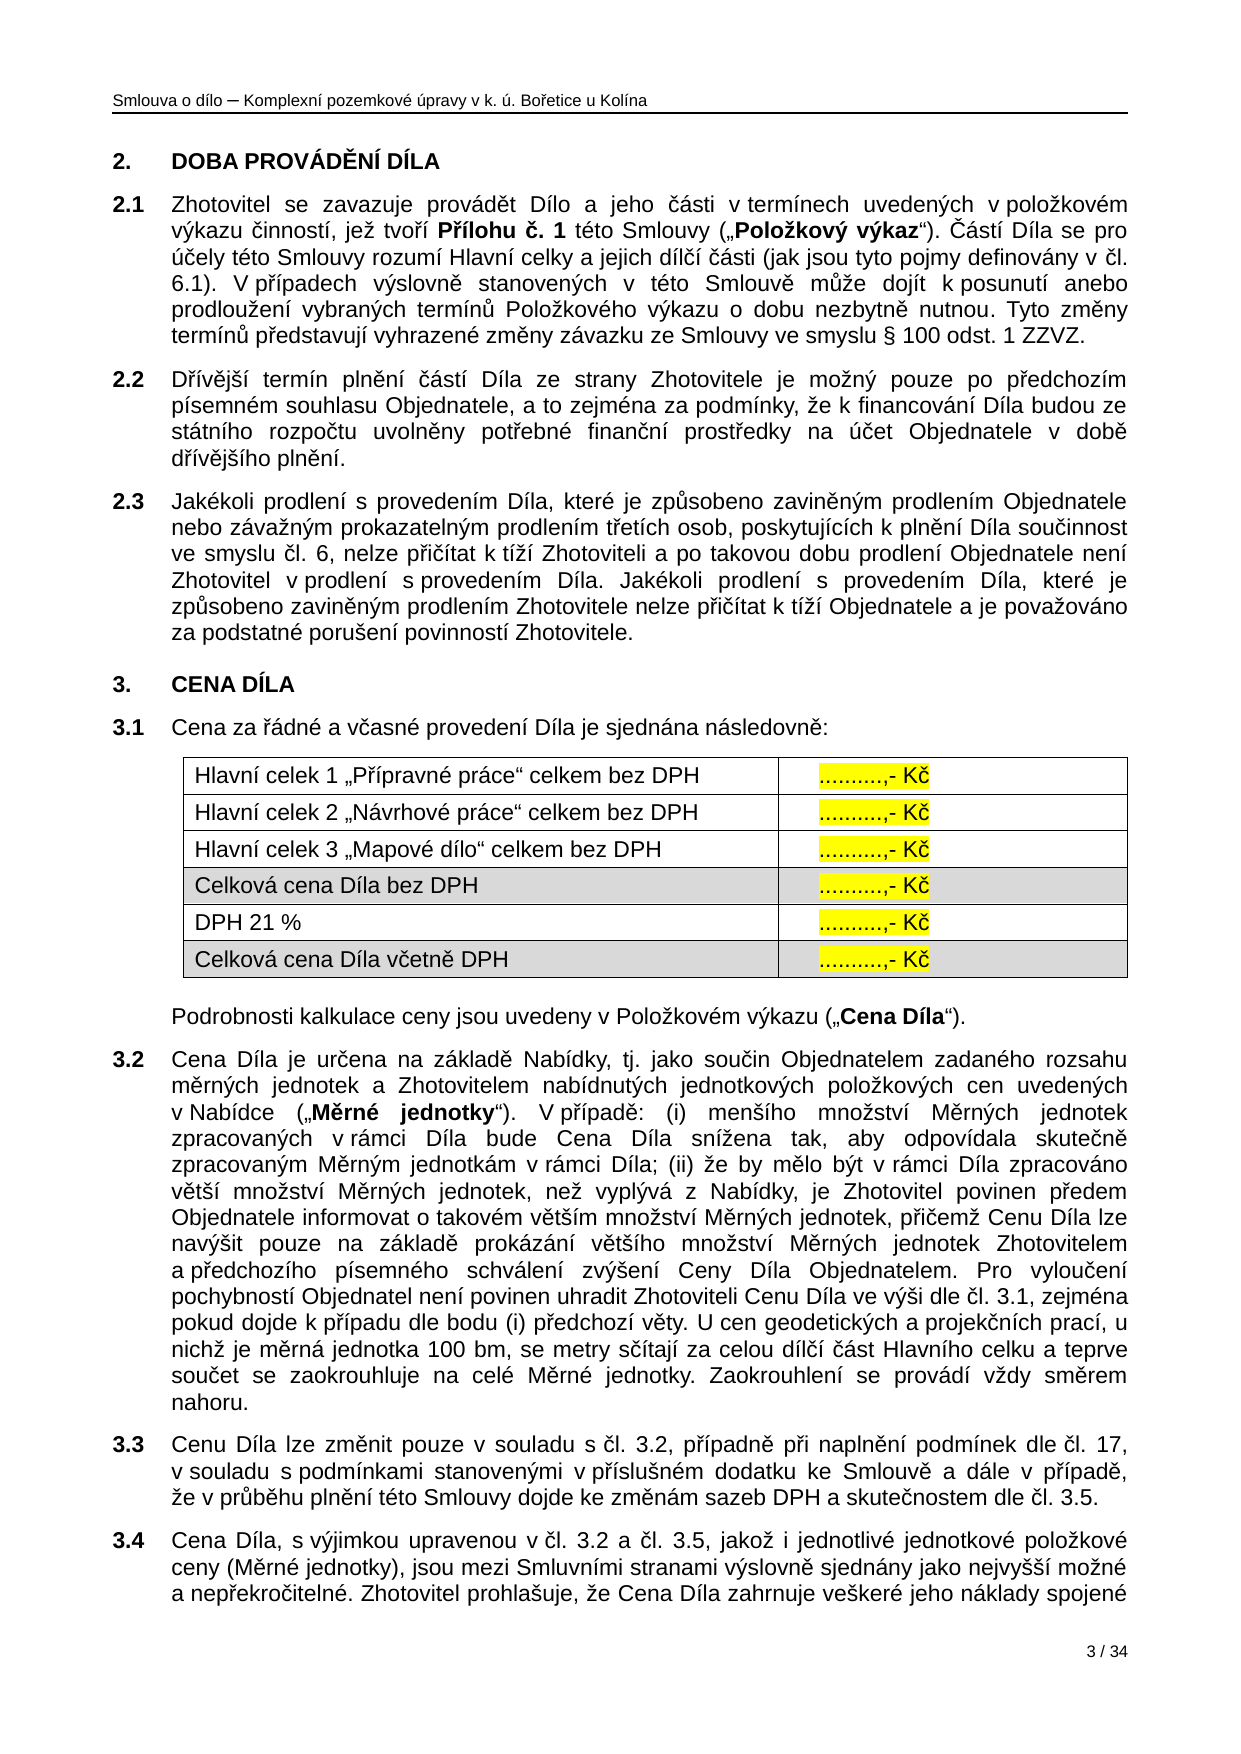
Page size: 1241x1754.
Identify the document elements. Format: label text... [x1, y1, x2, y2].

text Cena za řádné a včasné provedení Díla je sjednána následovně: [112, 714, 1128, 740]
list Podrobnosti kalkulace ceny jsou uvedeny v Položkovém výkazu („Cena Díla“). [171, 1003, 1128, 1029]
text Cena díla [112, 671, 1128, 697]
text Cena Díla je určena na základě Nabídky, tj. jako součin Objednatelem zadaného rozsahu měrných jednotek a Zhotovitelem nabídnutých jednotkových položkových cen uvedených v Nabídce („Měrné jednotky“). V případě: (i) menšího množství Měrných jednotek zpracovaných v rámci Díla bude Cena Díla snížena tak, aby odpovídala skutečně zpracovaným Měrným jednotkám v rámci Díla; (ii) že by mělo být v rámci Díla zpracováno větší množství Měrných jednotek, než vyplývá z Nabídky, je Zhotovitel povinen předem Objednatele informovat o takovém větším množství Měrných jednotek, přičemž Cenu Díla lze navýšit pouze na základě prokázání většího množství Měrných jednotek Zhotovitelem a předchozího písemného schválení zvýšení Ceny Díla Objednatelem. Pro vyloučení pochybností Objednatel není povinen uhradit Zhotoviteli Cenu Díla ve výši dle čl. 3.1, zejména pokud dojde k případu dle bodu (i) předchozí věty. U cen geodetických a projekčních prací, u nichž je měrná jednotka 100 bm, se metry sčítají za celou dílčí část Hlavního celku a teprve součet se zaokrouhluje na celé Měrné jednotky. Zaokrouhlení se provádí vždy směrem nahoru. [112, 1046, 1128, 1415]
table_header ..........,- Kč [779, 758, 1127, 793]
table_header Hlavní celek 1 „Přípravné práce“ celkem bez DPH [184, 758, 778, 793]
text Cenu Díla lze změnit pouze v souladu s čl. 3.2, případně při naplnění podmínek dle čl. 17, v souladu s podmínkami stanovenými v příslušném dodatku ke Smlouvě a dále v případě, že v průběhu plnění této Smlouvy dojde ke změnám sazeb DPH a skutečnostem dle čl. 3.6. [112, 1431, 1128, 1511]
table_cell ..........,- Kč [779, 905, 1127, 940]
table_cell Hlavní celek 2 „Návrhové práce“ celkem bez DPH [184, 795, 778, 830]
table_cell Hlavní celek 3 „Mapové dílo“ celkem bez DPH [184, 831, 778, 867]
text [112, 1527, 1128, 1606]
text Zhotovitel se zavazuje provádět Dílo a jeho části v termínech uvedených v položkovém výkazu činností, jež tvoří Přílohu č. 1 této Smlouvy („Položkový výkaz“). Částí Díla se pro účely této Smlouvy rozumí Hlavní celky a jejich dílčí části (jak jsou tyto pojmy definovány v čl. 6.1). V případech výslovně stanovených v této Smlouvě může dojít k posunutí anebo prodloužení vybraných termínů Položkového výkazu o dobu nezbytně nutnou. Tyto změny termínů představují vyhrazené změny závazku ze Smlouvy ve smyslu § 100 odst. 1 ZZVZ. [112, 191, 1128, 349]
text Doba PROVÁDĚNÍ díla [112, 148, 1128, 174]
table_cell ..........,- Kč [779, 868, 1127, 903]
table_cell ..........,- Kč [779, 795, 1127, 830]
table_cell Celková cena Díla bez DPH [184, 868, 778, 903]
table_cell DPH 21 % [184, 905, 778, 940]
table_cell Celková cena Díla včetně DPH [184, 941, 778, 977]
text Jakékoli prodlení s provedením Díla, které je způsobeno zaviněným prodlením Objednatele nebo závažným prokazatelným prodlením třetích osob, poskytujících k plnění Díla součinnost ve smyslu čl. 6, nelze přičítat k tíží Zhotoviteli a po takovou dobu prodlení Objednatele není Zhotovitel v prodlení s provedením Díla. Jakékoli prodlení s provedením Díla, které je způsobeno zaviněným prodlením Zhotovitele nelze přičítat k tíží Objednatele a je považováno za podstatné porušení povinností Zhotovitele. [112, 488, 1128, 646]
table_cell ..........,- Kč [779, 831, 1127, 867]
text Dřívější termín plnění částí Díla ze strany Zhotovitele je možný pouze po předchozím písemném souhlasu Objednatele, a to zejména za podmínky, že k financování Díla budou ze státního rozpočtu uvolněny potřebné finanční prostředky na účet Objednatele v době dřívějšího plnění. [112, 366, 1128, 471]
table_cell ..........,- Kč [779, 941, 1127, 977]
